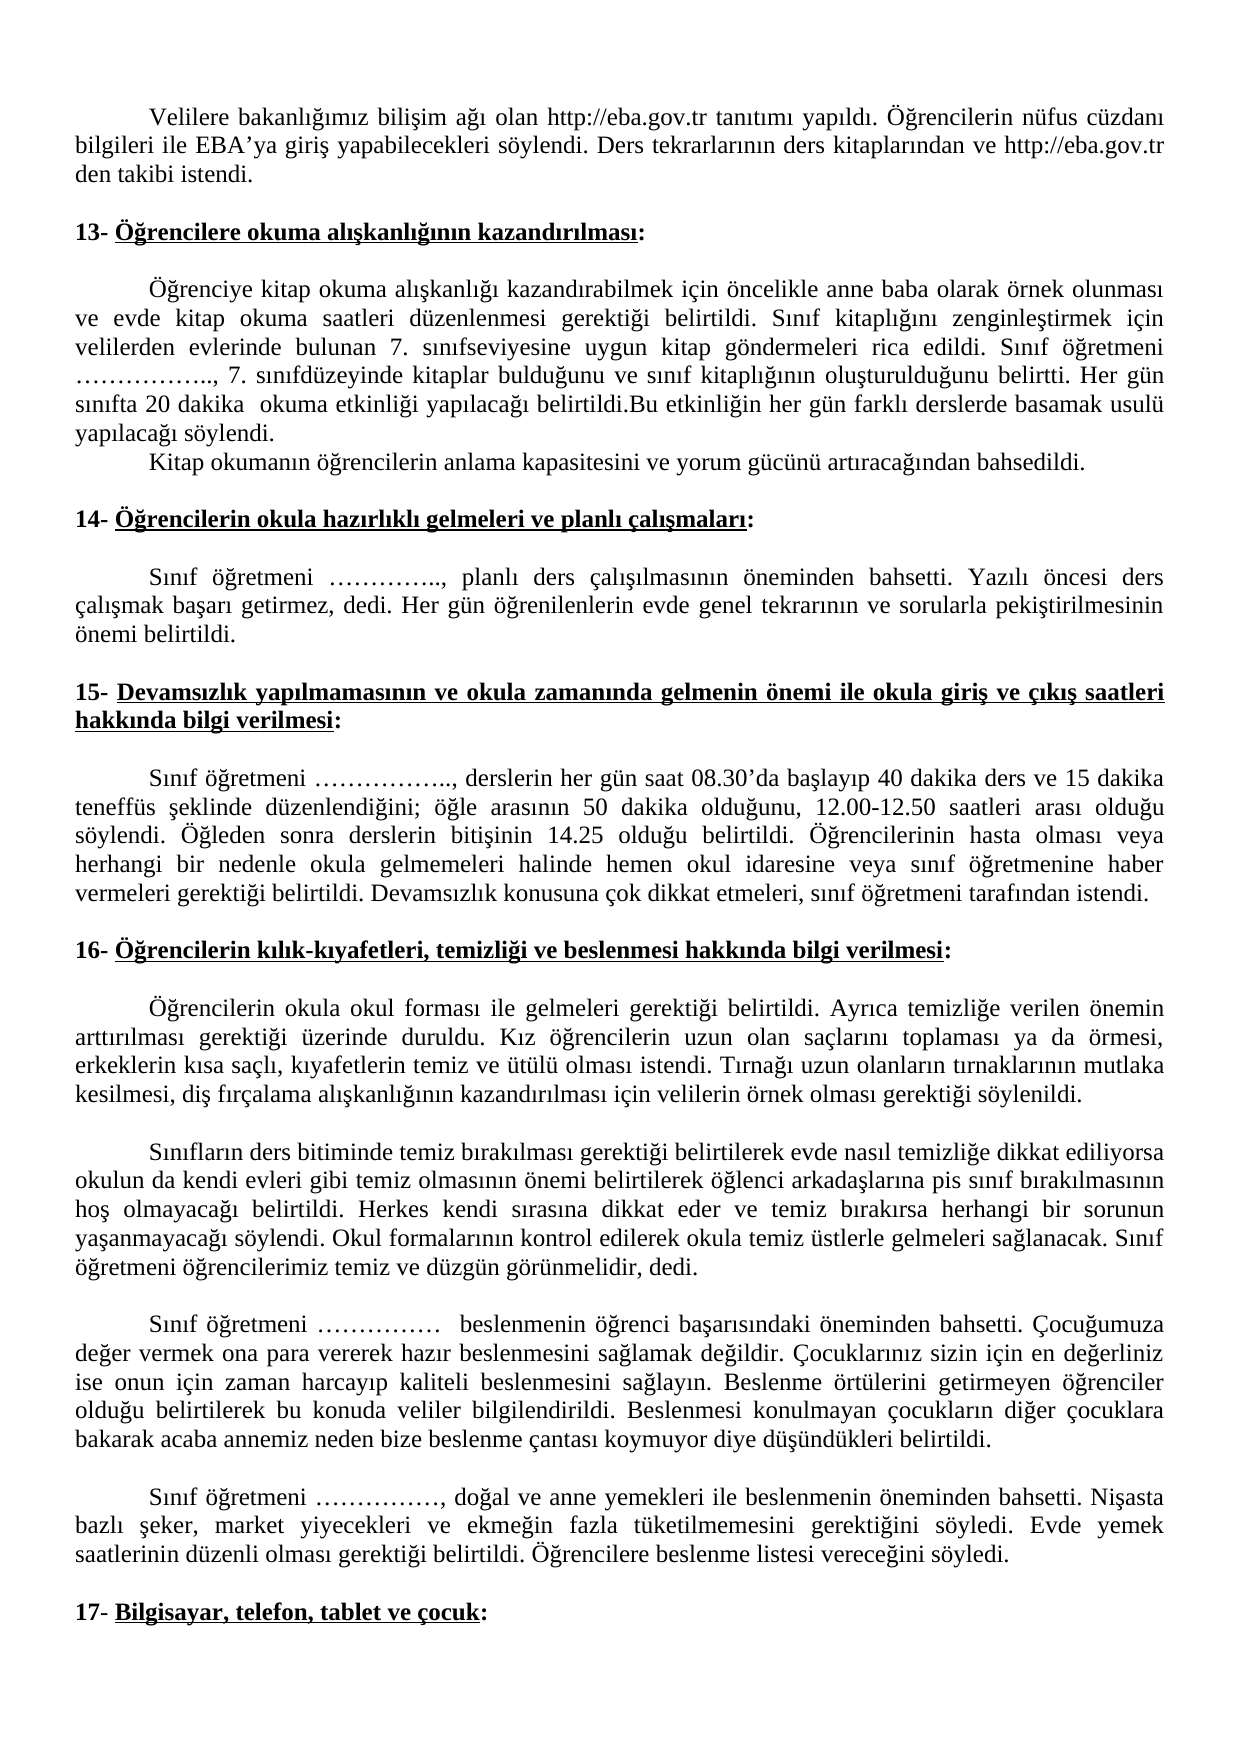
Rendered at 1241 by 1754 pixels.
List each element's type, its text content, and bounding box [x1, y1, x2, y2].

text Sınıfların ders bitiminde temiz bırakılması gerektiği belirtilerek evde nasıl temizliğe dikkat ediliyorsa okulun da kendi evleri gibi temiz olmasının önemi belirtilerek öğlenci arkadaşlarına pis sınıf bırakılmasının hoş olmayacağı belirtildi. Herkes kendi sırasına dikkat eder ve temiz bırakırsa herhangi bir sorunun yaşanmayacağı söylendi. Okul formalarının kontrol edilerek okula temiz üstlerle gelmeleri sağlanacak. Sınıf öğretmeni öğrencilerimiz temiz ve düzgün görünmelidir, dedi. [75, 1137, 1165, 1281]
text 17- Bilgisayar, telefon, tablet ve çocuk: [75, 1597, 1165, 1626]
text 15- Devamsızlık yapılmamasının ve okula zamanında gelmenin önemi ile okula giriş ve çıkış saatleri hakkında bilgi verilmesi: [75, 677, 1165, 734]
text Sınıf öğretmeni …………….., derslerin her gün saat 08.30’da başlayıp 40 dakika ders ve 15 dakika teneffüs şeklinde düzenlendiğini; öğle arasının 50 dakika olduğunu, 12.00-12.50 saatleri arası olduğu söylendi. Öğleden sonra derslerin bitişinin 14.25 olduğu belirtildi. Öğrencilerinin hasta olması veya herhangi bir nedenle okula gelmemeleri halinde hemen okul idaresine veya sınıf öğretmenine haber vermeleri gerektiği belirtildi. Devamsızlık konusuna çok dikkat etmeleri, sınıf öğretmeni tarafından istendi. [75, 763, 1165, 907]
text Sınıf öğretmeni …………… beslenmenin öğrenci başarısındaki öneminden bahsetti. Çocuğumuza değer vermek ona para vererek hazır beslenmesini sağlamak değildir. Çocuklarınız sizin için en değerliniz ise onun için zaman harcayıp kaliteli beslenmesini sağlayın. Beslenme örtülerini getirmeyen öğrenciler olduğu belirtilerek bu konuda veliler bilgilendirildi. Beslenmesi konulmayan çocukların diğer çocuklara bakarak acaba annemiz neden bize beslenme çantası koymuyor diye düşündükleri belirtildi. [75, 1309, 1165, 1453]
text Öğrencilerin okula okul forması ile gelmeleri gerektiği belirtildi. Ayrıca temizliğe verilen önemin arttırılması gerektiği üzerinde duruldu. Kız öğrencilerin uzun olan saçlarını toplaması ya da örmesi, erkeklerin kısa saçlı, kıyafetlerin temiz ve ütülü olması istendi. Tırnağı uzun olanların tırnaklarının mutlaka kesilmesi, diş fırçalama alışkanlığının kazandırılması için velilerin örnek olması gerektiği söylenildi. [75, 993, 1165, 1108]
text Velilere bakanlığımız bilişim ağı olan http://eba.gov.tr tanıtımı yapıldı. Öğrencilerin nüfus cüzdanı bilgileri ile EBA’ya giriş yapabilecekleri söylendi. Ders tekrarlarının ders kitaplarından ve http://eba.gov.tr den takibi istendi. [75, 102, 1165, 188]
text 16- Öğrencilerin kılık-kıyafetleri, temizliği ve beslenmesi hakkında bilgi verilmesi: [75, 936, 1165, 964]
text Öğrenciye kitap okuma alışkanlığı kazandırabilmek için öncelikle anne baba olarak örnek olunması ve evde kitap okuma saatleri düzenlenmesi gerektiği belirtildi. Sınıf kitaplığını zenginleştirmek için velilerden evlerinde bulunan 7. sınıfseviyesine uygun kitap göndermeleri rica edildi. Sınıf öğretmeni …………….., 7. sınıfdüzeyinde kitaplar bulduğunu ve sınıf kitaplığının oluşturulduğunu belirtti. Her gün sınıfta 20 dakika okuma etkinliği yapılacağı belirtildi.Bu etkinliğin her gün farklı derslerde basamak usulü yapılacağı söylendi. [75, 274, 1165, 447]
text 14- Öğrencilerin okula hazırlıklı gelmeleri ve planlı çalışmaları: [75, 504, 1165, 533]
text Sınıf öğretmeni ……………, doğal ve anne yemekleri ile beslenmenin öneminden bahsetti. Nişasta bazlı şeker, market yiyecekleri ve ekmeğin fazla tüketilmemesini gerektiğini söyledi. Evde yemek saatlerinin düzenli olması gerektiği belirtildi. Öğrencilere beslenme listesi vereceğini söyledi. [75, 1482, 1165, 1568]
text Sınıf öğretmeni ………….., planlı ders çalışılmasının öneminden bahsetti. Yazılı öncesi ders çalışmak başarı getirmez, dedi. Her gün öğrenilenlerin evde genel tekrarının ve sorularla pekiştirilmesinin önemi belirtildi. [75, 562, 1165, 648]
text Kitap okumanın öğrencilerin anlama kapasitesini ve yorum gücünü artıracağından bahsedildi. [75, 447, 1165, 476]
text 13- Öğrencilere okuma alışkanlığının kazandırılması: [75, 217, 1165, 246]
